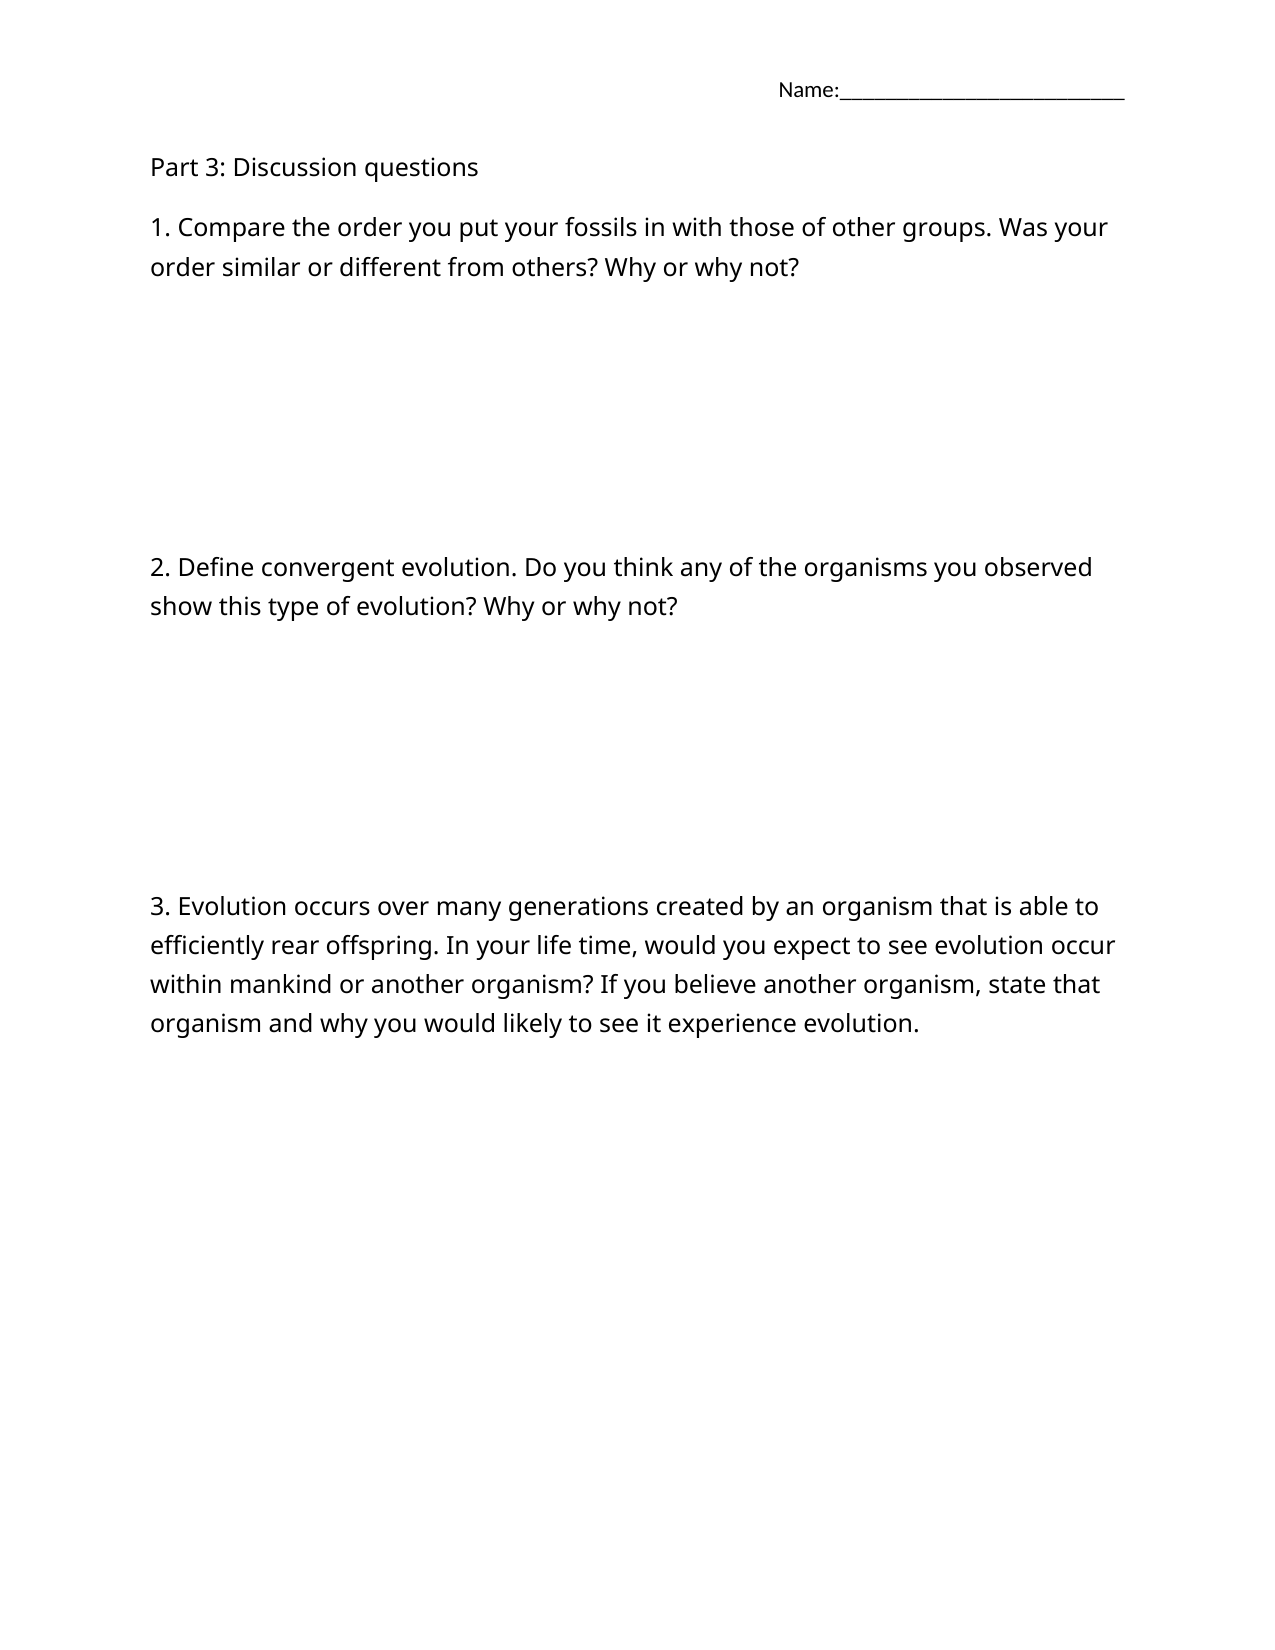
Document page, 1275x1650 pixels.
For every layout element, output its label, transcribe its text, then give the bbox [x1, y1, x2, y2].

text 2. Define convergent evolution. Do you think any of the organisms you observed show this type of evolution? Why or why not? [150, 549, 1125, 622]
text 1. Compare the order you put your fossils in with those of other groups. Was your order similar or different from others? Why or why not? [150, 210, 1125, 283]
text Part 3: Discussion questions [150, 150, 1125, 184]
text 3. Evolution occurs over many generations created by an organism that is able to efficiently rear offspring. In your life time, would you expect to see evolution occur within mankind or another organism? If you believe another organism, state that organism and why you would likely to see it experience evolution. [150, 888, 1125, 1040]
